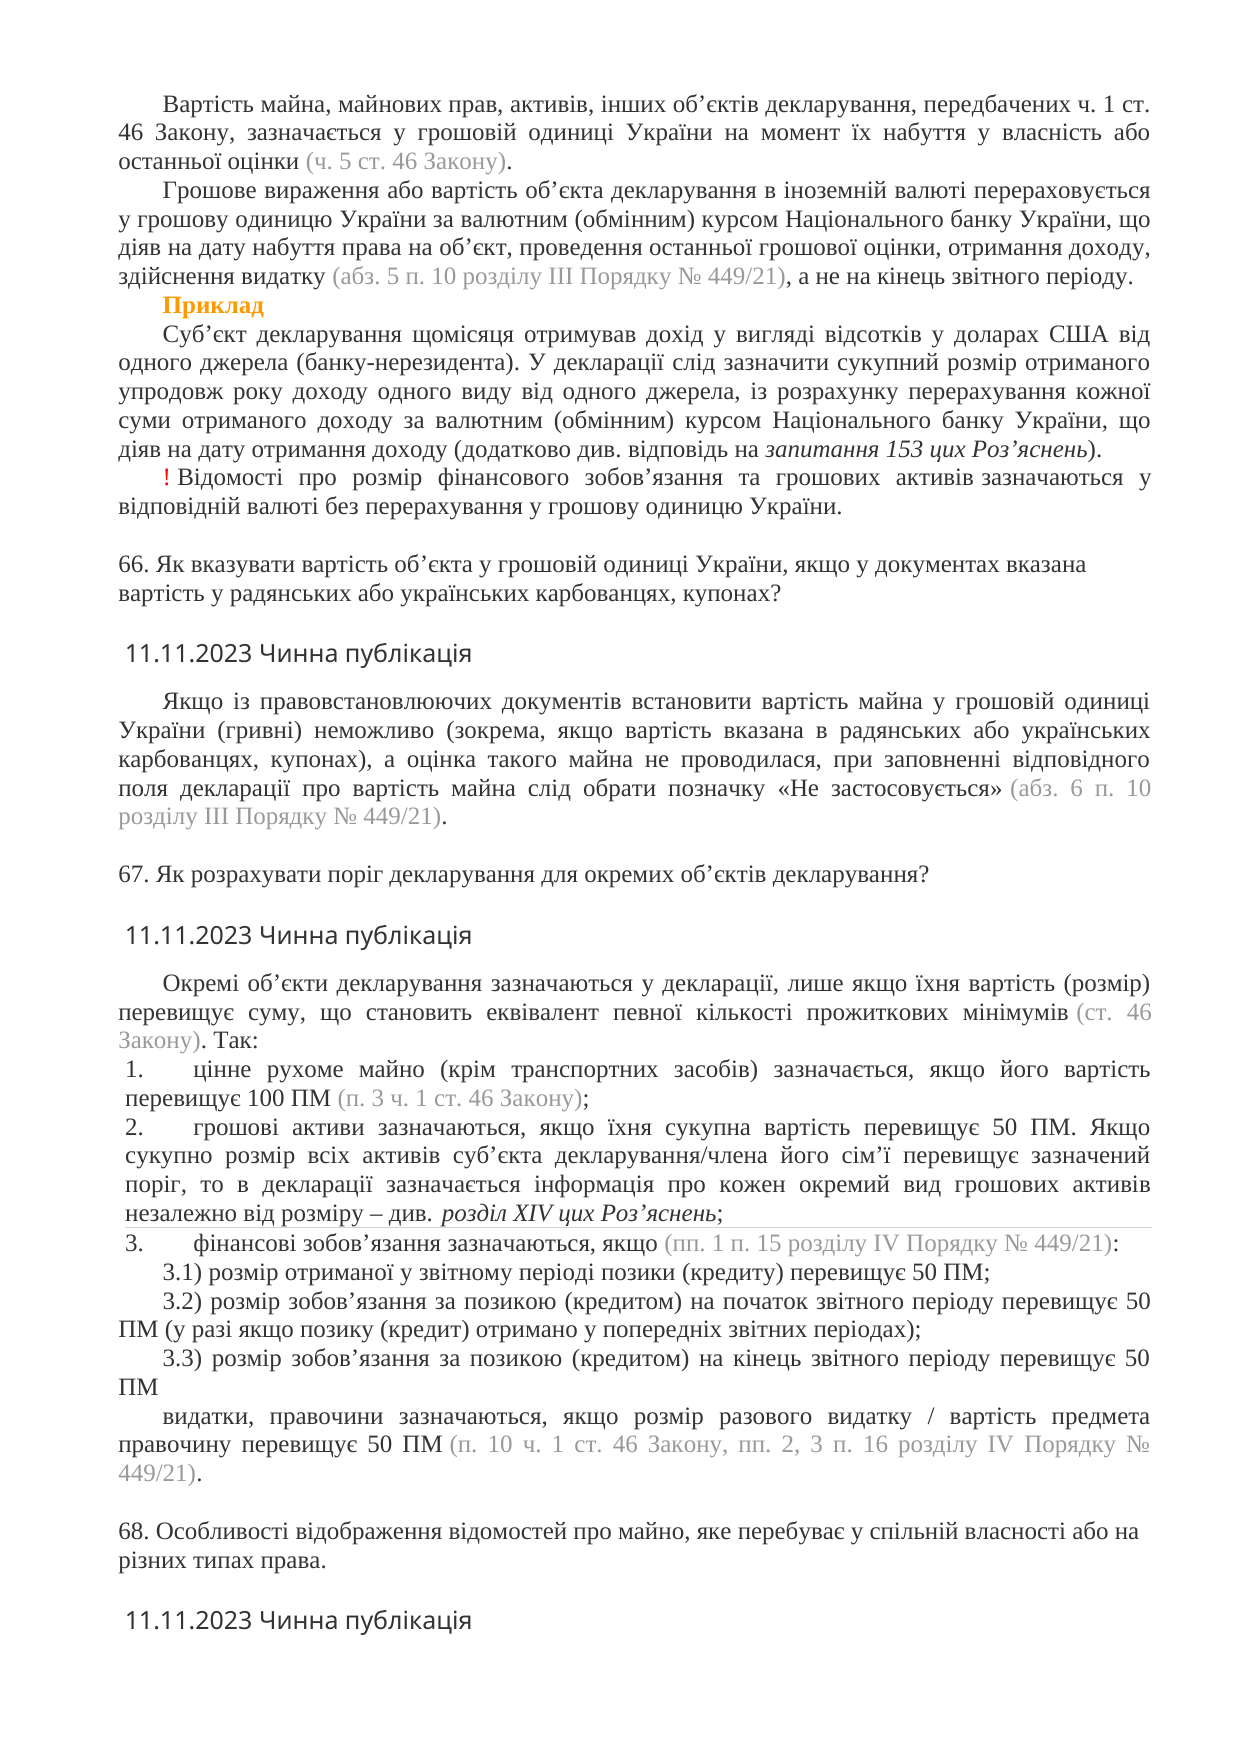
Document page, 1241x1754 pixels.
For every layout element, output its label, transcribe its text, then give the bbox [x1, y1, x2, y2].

text 67. Як розрахувати поріг декларування для окремих об’єктів декларування? [118, 859, 1152, 888]
text 11.11.2023 Чинна публікація [118, 636, 1152, 670]
list грошові активи зазначаються, якщо їхня сукупна вартість перевищує 50 ПМ. Якщо сукупно розмір всіх активів суб’єкта декларування/члена його сім’ї перевищує зазначений поріг, то в декларації зазначається інформація про кожен окремий вид грошових активів незалежно від розміру – див. розділ XIV цих Роз’яснень; [125, 1112, 1152, 1227]
text ! Відомості про розмір фінансового зобов’язання та грошових активів зазначаються у відповідній валюті без перерахування у грошову одиницю України. [118, 462, 1152, 520]
text 3.3) розмір зобов’язання за позикою (кредитом) на кінець звітного періоду перевищує 50 ПМ [118, 1343, 1152, 1401]
text Приклад [118, 290, 1152, 319]
text 66. Як вказувати вартість об’єкта у грошовій одиниці України, якщо у документах вказана вартість у радянських або українських карбованцях, купонах? [118, 549, 1152, 607]
list цінне рухоме майно (крім транспортних засобів) зазначається, якщо його вартість перевищує 100 ПМ (п. 3 ч. 1 ст. 46 Закону); [125, 1054, 1152, 1112]
list фінансові зобов’язання зазначаються, якщо (пп. 1 п. 15 розділу ІV Порядку № 449/21): [125, 1228, 1152, 1257]
text Окремі об’єкти декларування зазначаються у декларації, лише якщо їхня вартість (розмір) перевищує суму, що становить еквівалент певної кількості прожиткових мінімумів (ст. 46 Закону). Так: [118, 968, 1152, 1054]
text Грошове вираження або вартість об’єкта декларування в іноземній валюті перераховується у грошову одиницю України за валютним (обмінним) курсом Національного банку України, що діяв на дату набуття права на об’єкт, проведення останньої грошової оцінки, отримання доходу, здійснення видатку (абз. 5 п. 10 розділу III Порядку № 449/21), а не на кінець звітного періоду. [118, 175, 1152, 290]
text Якщо із правовстановлюючих документів встановити вартість майна у грошовій одиниці України (гривні) неможливо (зокрема, якщо вартість вказана в радянських або українських карбованцях, купонах), а оцінка такого майна не проводилася, при заповненні відповідного поля декларації про вартість майна слід обрати позначку «Не застосовується» (абз. 6 п. 10 розділу III Порядку № 449/21). [118, 686, 1152, 830]
text 11.11.2023 Чинна публікація [118, 917, 1152, 951]
text 3.2) розмір зобов’язання за позикою (кредитом) на початок звітного періоду перевищує 50 ПМ (у разі якщо позику (кредит) отримано у попередніх звітних періодах); [118, 1286, 1152, 1343]
text видатки, правочини зазначаються, якщо розмір разового видатку / вартість предмета правочину перевищує 50 ПМ (п. 10 ч. 1 ст. 46 Закону, пп. 2, 3 п. 16 розділу ІV Порядку № 449/21). [118, 1401, 1152, 1487]
text 3.1) розмір отриманої у звітному періоді позики (кредиту) перевищує 50 ПМ; [118, 1257, 1152, 1286]
text 11.11.2023 Чинна публікація [118, 1603, 1152, 1637]
text Суб’єкт декларування щомісяця отримував дохід у вигляді відсотків у доларах США від одного джерела (банку-нерезидента). У декларації слід зазначити сукупний розмір отриманого упродовж року доходу одного виду від одного джерела, із розрахунку перерахування кожної суми отриманого доходу за валютним (обмінним) курсом Національного банку України, що діяв на дату отримання доходу (додатково див. відповідь на запитання 153 цих Роз’яснень). [118, 319, 1152, 462]
text 68. Особливості відображення відомостей про майно, яке перебуває у спільній власності або на різних типах права. [118, 1516, 1152, 1574]
text Вартість майна, майнових прав, активів, інших об’єктів декларування, передбачених ч. 1 ст. 46 Закону, зазначається у грошовій одиниці України на момент їх набуття у власність або останньої оцінки (ч. 5 ст. 46 Закону). [118, 89, 1152, 175]
